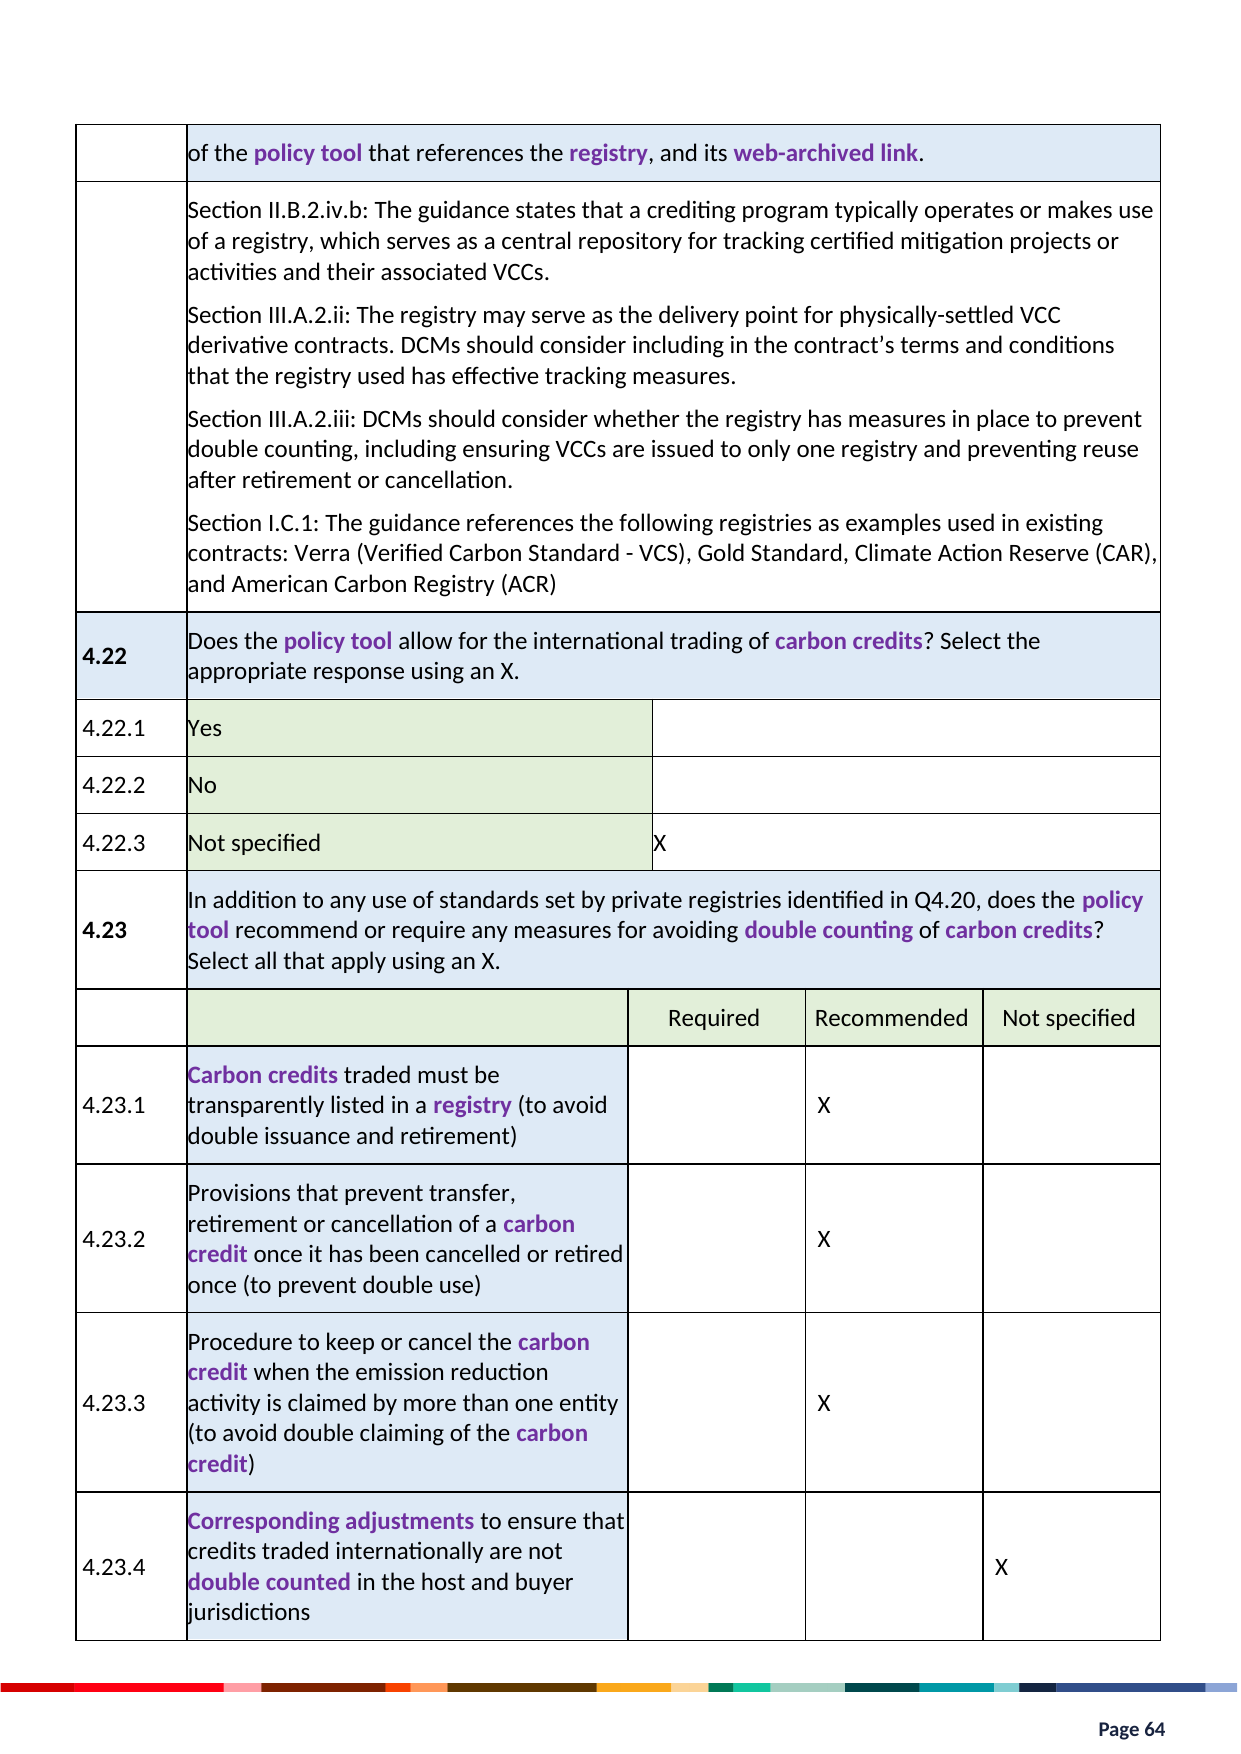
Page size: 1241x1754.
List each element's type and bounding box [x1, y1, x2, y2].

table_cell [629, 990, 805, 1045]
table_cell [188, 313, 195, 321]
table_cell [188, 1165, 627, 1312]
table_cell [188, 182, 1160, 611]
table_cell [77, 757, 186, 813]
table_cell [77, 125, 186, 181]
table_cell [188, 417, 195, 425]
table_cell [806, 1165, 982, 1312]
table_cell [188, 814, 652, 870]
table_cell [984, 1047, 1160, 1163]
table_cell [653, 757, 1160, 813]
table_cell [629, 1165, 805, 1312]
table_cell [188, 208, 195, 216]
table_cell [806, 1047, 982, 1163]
picture [0, 1683, 1236, 1692]
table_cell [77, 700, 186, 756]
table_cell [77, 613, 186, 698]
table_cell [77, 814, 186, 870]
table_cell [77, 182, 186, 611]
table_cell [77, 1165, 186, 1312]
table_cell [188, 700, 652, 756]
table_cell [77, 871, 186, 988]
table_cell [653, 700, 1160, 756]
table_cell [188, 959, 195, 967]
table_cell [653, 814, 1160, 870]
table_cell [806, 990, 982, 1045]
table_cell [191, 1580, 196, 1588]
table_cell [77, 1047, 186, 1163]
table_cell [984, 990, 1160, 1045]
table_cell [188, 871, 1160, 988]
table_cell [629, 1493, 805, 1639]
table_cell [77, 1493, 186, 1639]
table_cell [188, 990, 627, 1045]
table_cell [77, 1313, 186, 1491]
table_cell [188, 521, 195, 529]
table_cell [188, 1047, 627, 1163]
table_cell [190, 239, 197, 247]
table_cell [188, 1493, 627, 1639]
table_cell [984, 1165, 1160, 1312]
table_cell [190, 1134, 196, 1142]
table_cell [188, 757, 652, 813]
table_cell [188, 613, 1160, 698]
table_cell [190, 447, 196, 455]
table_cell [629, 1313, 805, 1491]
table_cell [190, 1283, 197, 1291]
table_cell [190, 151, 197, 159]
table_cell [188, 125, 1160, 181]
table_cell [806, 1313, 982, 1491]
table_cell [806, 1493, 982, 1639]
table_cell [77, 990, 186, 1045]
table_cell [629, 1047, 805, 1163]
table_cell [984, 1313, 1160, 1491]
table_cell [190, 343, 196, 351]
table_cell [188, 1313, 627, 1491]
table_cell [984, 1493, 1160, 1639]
